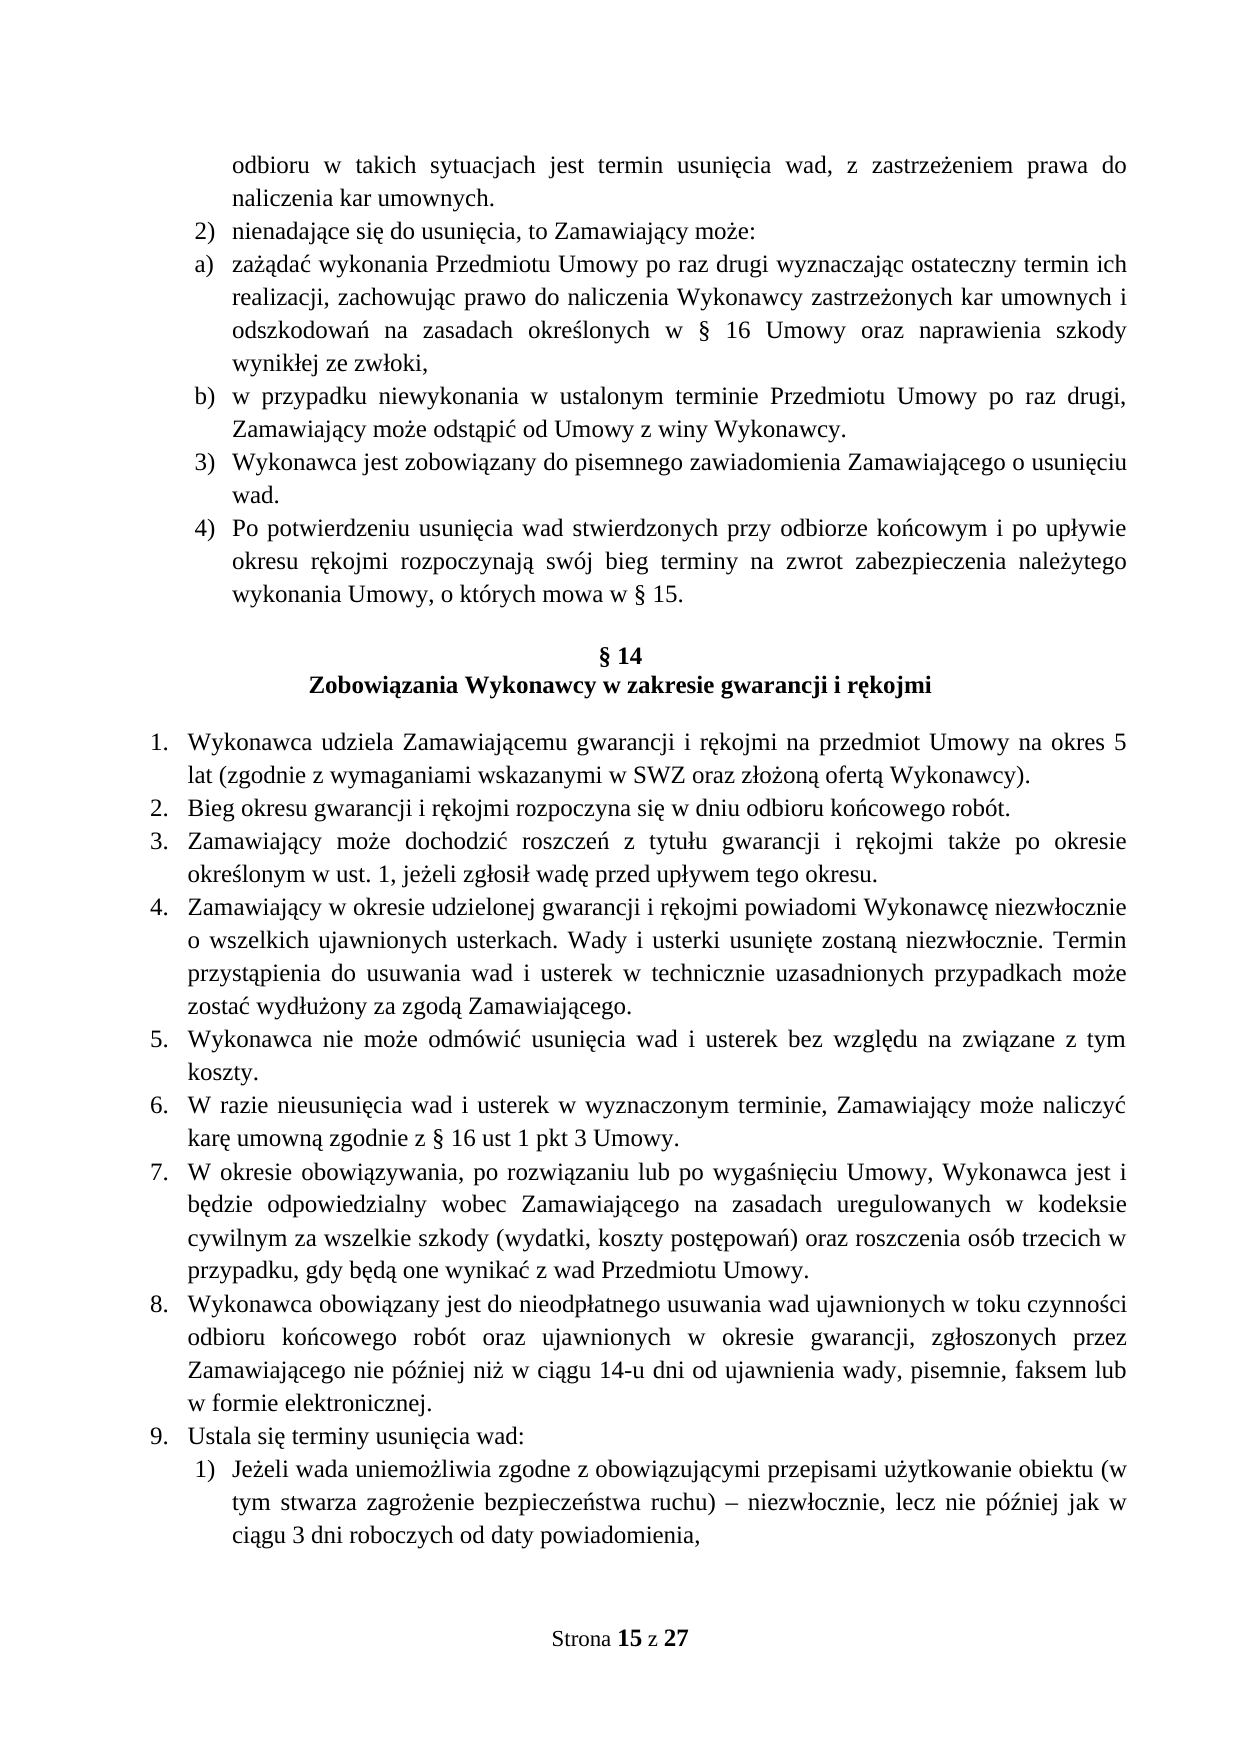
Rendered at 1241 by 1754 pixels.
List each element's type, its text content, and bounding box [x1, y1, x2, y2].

list W okresie obowiązywania, po rozwiązaniu lub po wygaśnięciu Umowy, Wykonawca jest i będzie odpowiedzialny wobec Zamawiającego na zasadach uregulowanych w kodeksie cywilnym za wszelkie szkody (wydatki, koszty postępowań) oraz roszczenia osób trzecich w przypadku, gdy będą one wynikać z wad Przedmiotu Umowy. [150, 1157, 1128, 1284]
list Wykonawca jest zobowiązany do pisemnego zawiadomienia Zamawiającego o usunięciu wad. [194, 447, 1128, 509]
list zażądać wykonania Przedmiotu Umowy po raz drugi wyznaczając ostateczny termin ich realizacji, zachowując prawo do naliczenia Wykonawcy zastrzeżonych kar umownych i odszkodowań na zasadach określonych w § 16 Umowy oraz naprawienia szkody wynikłej ze zwłoki, [194, 249, 1128, 377]
list Ustala się terminy usunięcia wad: [150, 1421, 1128, 1449]
list Wykonawca udziela Zamawiającemu gwarancji i rękojmi na przedmiot Umowy na okres 5 lat (zgodnie z wymaganiami wskazanymi w SWZ oraz złożoną ofertą Wykonawcy). [150, 727, 1128, 789]
list Bieg okresu gwarancji i rękojmi rozpoczyna się w dniu odbioru końcowego robót. [150, 793, 1128, 822]
list Zamawiający w okresie udzielonej gwarancji i rękojmi powiadomi Wykonawcę niezwłocznie o wszelkich ujawnionych usterkach. Wady i usterki usunięte zostaną niezwłocznie. Termin przystąpienia do usuwania wad i usterek w technicznie uzasadnionych przypadkach może zostać wydłużony za zgodą Zamawiającego. [150, 892, 1128, 1020]
list nienadające się do usunięcia, to Zamawiający może: [194, 216, 1128, 245]
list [194, 150, 1128, 212]
list Wykonawca obowiązany jest do nieodpłatnego usuwania wad ujawnionych w toku czynności odbioru końcowego robót oraz ujawnionych w okresie gwarancji, zgłoszonych przez Zamawiającego nie później niż w ciągu 14-u dni od ujawnienia wady, pisemnie, faksem lub w formie elektronicznej. [150, 1289, 1128, 1416]
list Po potwierdzeniu usunięcia wad stwierdzonych przy odbiorze końcowym i po upływie okresu rękojmi rozpoczynają swój bieg terminy na zwrot zabezpieczenia należytego wykonania Umowy, o których mowa w § 15. [194, 513, 1128, 608]
text § 14 [112, 641, 1128, 670]
list W razie nieusunięcia wad i usterek w wyznaczonym terminie, Zamawiający może naliczyć karę umowną zgodnie z § 16 ust 1 pkt 3 Umowy. [150, 1091, 1128, 1152]
text Zobowiązania Wykonawcy w zakresie gwarancji i rękojmi [112, 670, 1128, 698]
list Wykonawca nie może odmówić usunięcia wad i usterek bez względu na związane z tym koszty. [150, 1024, 1128, 1086]
list Zamawiający może dochodzić roszczeń z tytułu gwarancji i rękojmi także po okresie określonym w ust. 1, jeżeli zgłosił wadę przed upływem tego okresu. [150, 826, 1128, 888]
list w przypadku niewykonania w ustalonym terminie Przedmiotu Umowy po raz drugi, Zamawiający może odstąpić od Umowy z winy Wykonawcy. [194, 381, 1128, 443]
list Jeżeli wada uniemożliwia zgodne z obowiązującymi przepisami użytkowanie obiektu (w tym stwarza zagrożenie bezpieczeństwa ruchu) – niezwłocznie, lecz nie później jak w ciągu 3 dni roboczych od daty powiadomienia, [194, 1454, 1128, 1548]
